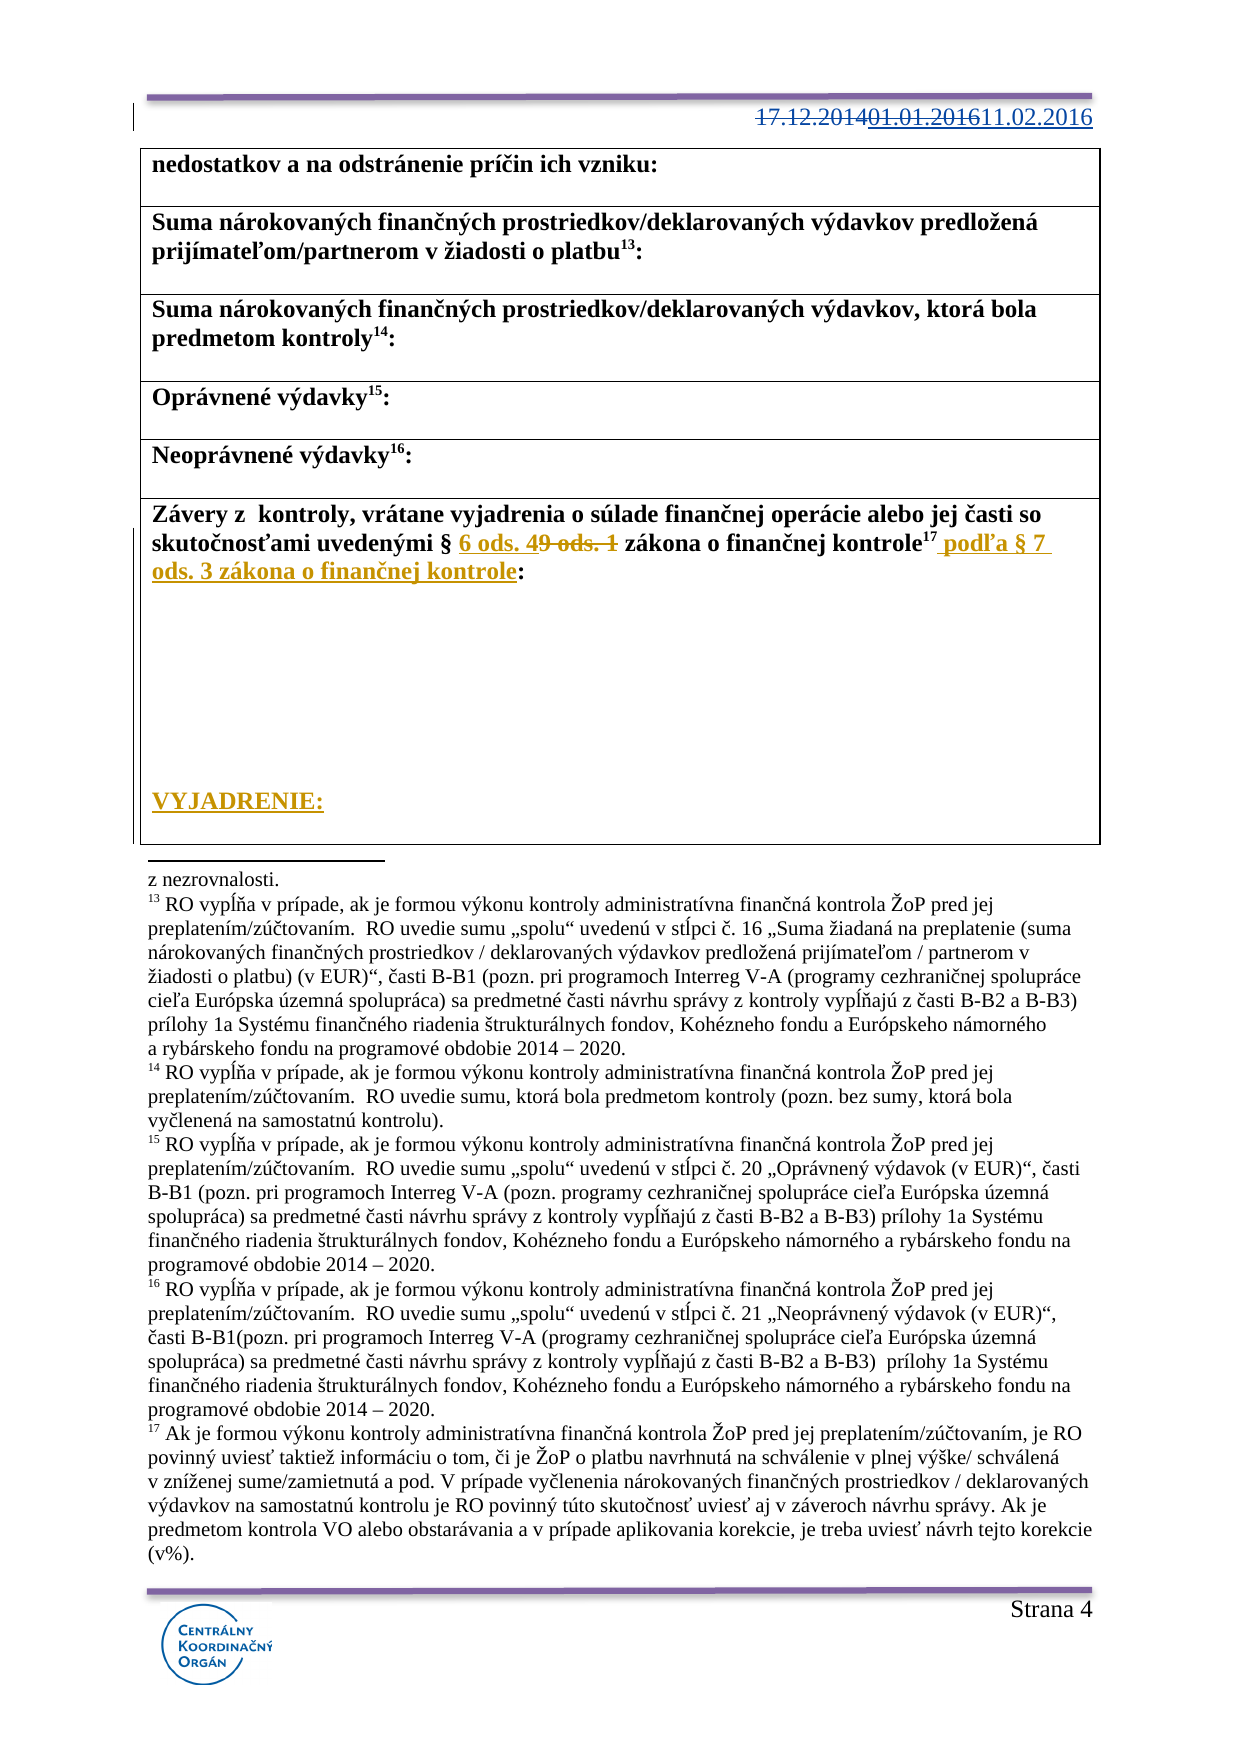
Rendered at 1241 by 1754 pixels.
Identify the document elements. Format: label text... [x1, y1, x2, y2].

table_cell Oprávnené výdavky: [141, 382, 1099, 439]
table_cell Neoprávnené výdavky: [141, 440, 1099, 498]
table_cell Závery z kontroly, vrátane vyjadrenia o súlade finančnej operácie alebo jej časti so skutočnosťami uvedenými § zákona o finančnej kontrole: [141, 499, 1099, 844]
picture [159, 1602, 272, 1684]
table_cell Opis zistených nedostatkov spolu s návrhmi opatrení na nápravu zistených nedostatkov a na odstránenie príčin ich vzniku: [141, 149, 1099, 206]
table_cell Suma nárokovaných finančných prostriedkov/deklarovaných výdavkov, ktorá bola predmetom kontroly: [141, 295, 1099, 381]
table_cell Suma nárokovaných finančných prostriedkov/deklarovaných výdavkov predložená prijímateľom/partnerom v žiadosti o platbu: [141, 207, 1099, 293]
